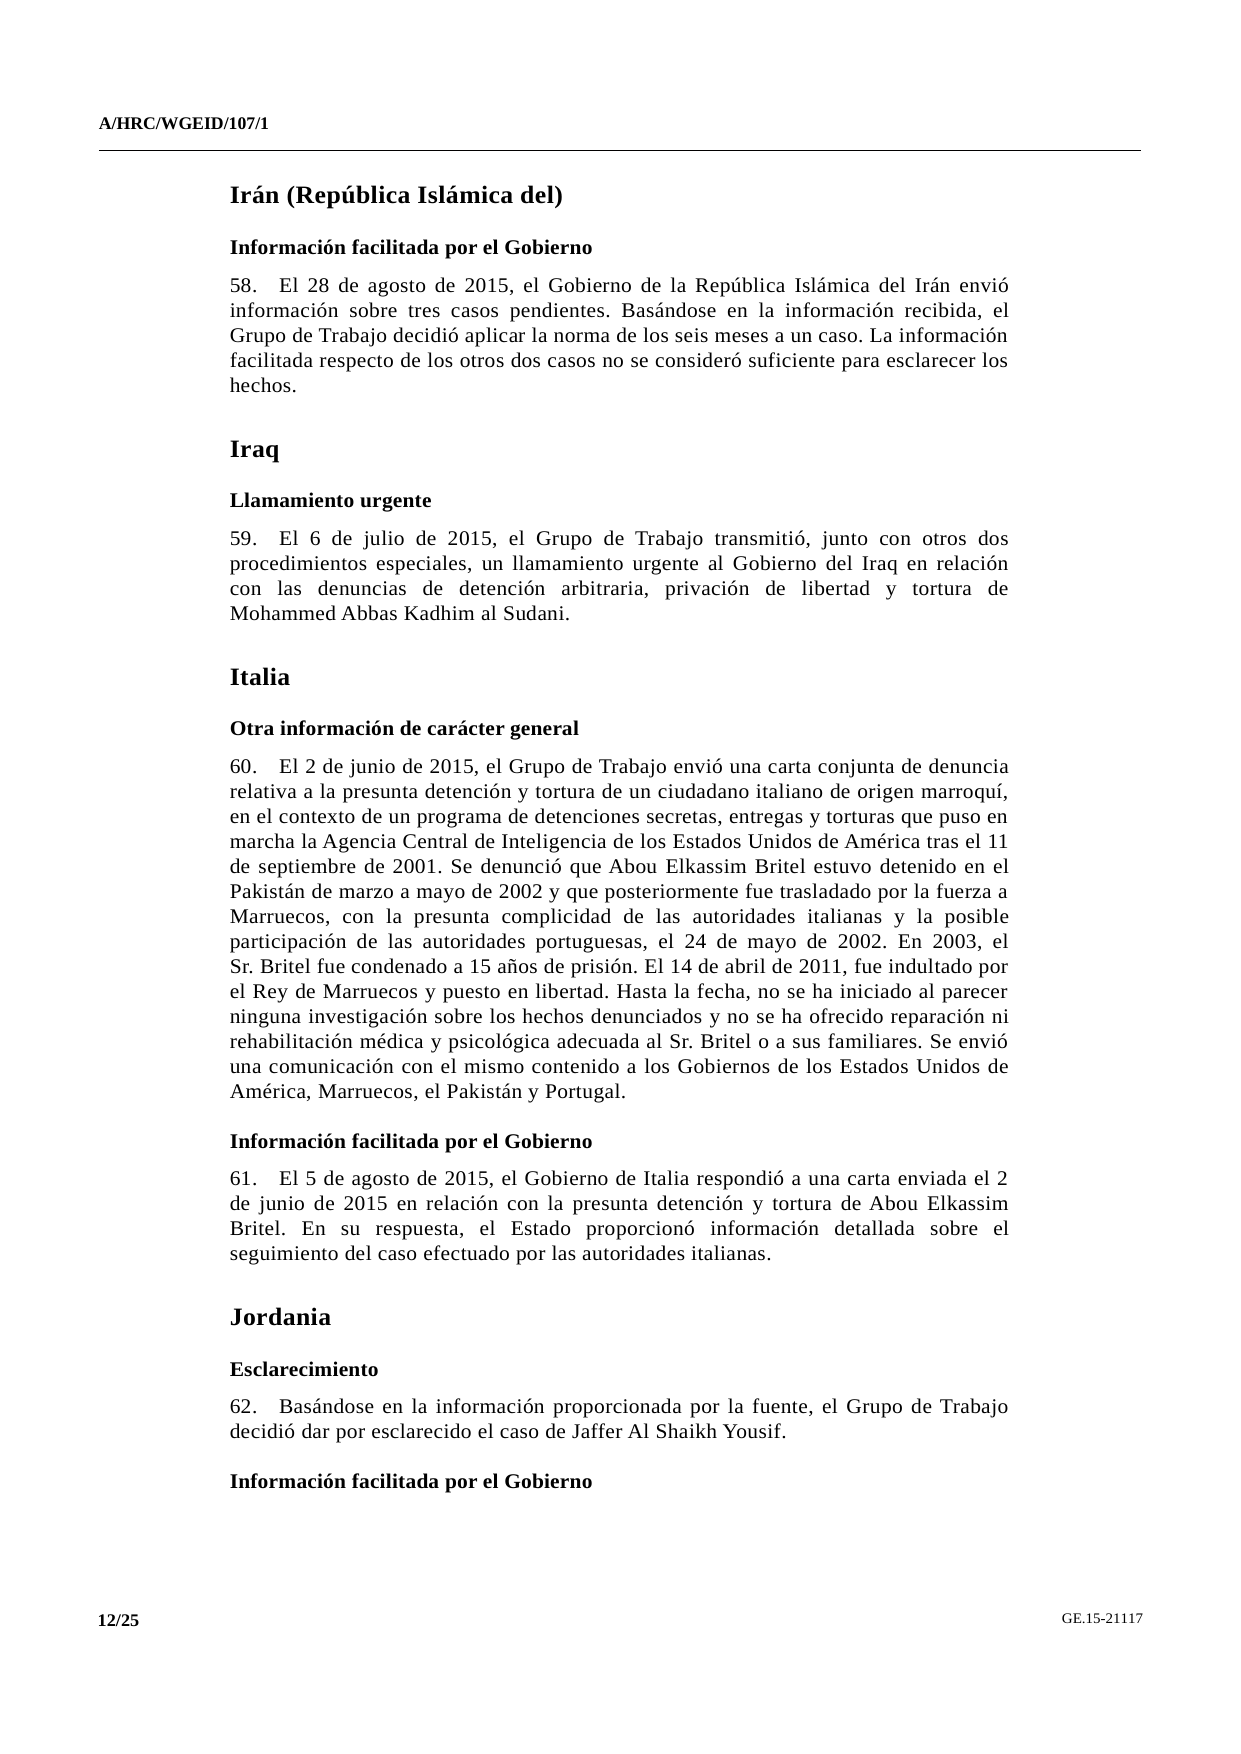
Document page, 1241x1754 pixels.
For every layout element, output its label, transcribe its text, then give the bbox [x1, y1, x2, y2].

text Llamamiento urgente [97, 488, 1011, 513]
text Italia [97, 663, 1011, 691]
text Irán (República Islámica del) [97, 181, 1011, 209]
text Información facilitada por el Gobierno [97, 1128, 1011, 1153]
text 60. El 2 de junio de 2015, el Grupo de Trabajo envió una carta conjunta de denuncia relativa a la presunta detención y tortura de un ciudadano italiano de origen marroquí, en el contexto de un programa de detenciones secretas, entregas y torturas que puso en marcha la Agencia Central de Inteligencia de los Estados Unidos de América tras el 11 de septiembre de 2001. Se denunció que Abou Elkassim Britel estuvo detenido en el Pakistán de marzo a mayo de 2002 y que posteriormente fue trasladado por la fuerza a Marruecos, con la presunta complicidad de las autoridades italianas y la posible participación de las autoridades portuguesas, el 24 de mayo de 2002. En 2003, el Sr. Britel fue condenado a 15 años de prisión. El 14 de abril de 2011, fue indultado por el Rey de Marruecos y puesto en libertad. Hasta la fecha, no se ha iniciado al parecer ninguna investigación sobre los hechos denunciados y no se ha ofrecido reparación ni rehabilitación médica y psicológica adecuada al Sr. Britel o a sus familiares. Se envió una comunicación con el mismo contenido a los Gobiernos de los Estados Unidos de América, Marruecos, el Pakistán y Portugal. [229, 753, 1011, 1103]
text 59. El 6 de julio de 2015, el Grupo de Trabajo transmitió, junto con otros dos procedimientos especiales, un llamamiento urgente al Gobierno del Iraq en relación con las denuncias de detención arbitraria, privación de libertad y tortura de Mohammed Abbas Kadhim al Sudani. [229, 525, 1011, 625]
text 58. El 28 de agosto de 2015, el Gobierno de la República Islámica del Irán envió información sobre tres casos pendientes. Basándose en la información recibida, el Grupo de Trabajo decidió aplicar la norma de los seis meses a un caso. La información facilitada respecto de los otros dos casos no se consideró suficiente para esclarecer los hechos. [229, 272, 1011, 397]
text Información facilitada por el Gobierno [97, 234, 1011, 259]
text 62. Basándose en la información proporcionada por la fuente, el Grupo de Trabajo decidió dar por esclarecido el caso de Jaffer Al Shaikh Yousif. [229, 1394, 1011, 1444]
text 61. El 5 de agosto de 2015, el Gobierno de Italia respondió a una carta enviada el 2 de junio de 2015 en relación con la presunta detención y tortura de Abou Elkassim Britel. En su respuesta, el Estado proporcionó información detallada sobre el seguimiento del caso efectuado por las autoridades italianas. [229, 1166, 1011, 1266]
text Iraq [97, 434, 1011, 463]
text Otra información de carácter general [97, 716, 1011, 741]
text Información facilitada por el Gobierno [97, 1469, 1011, 1494]
text Esclarecimiento [97, 1356, 1011, 1381]
text Jordania [97, 1303, 1011, 1331]
